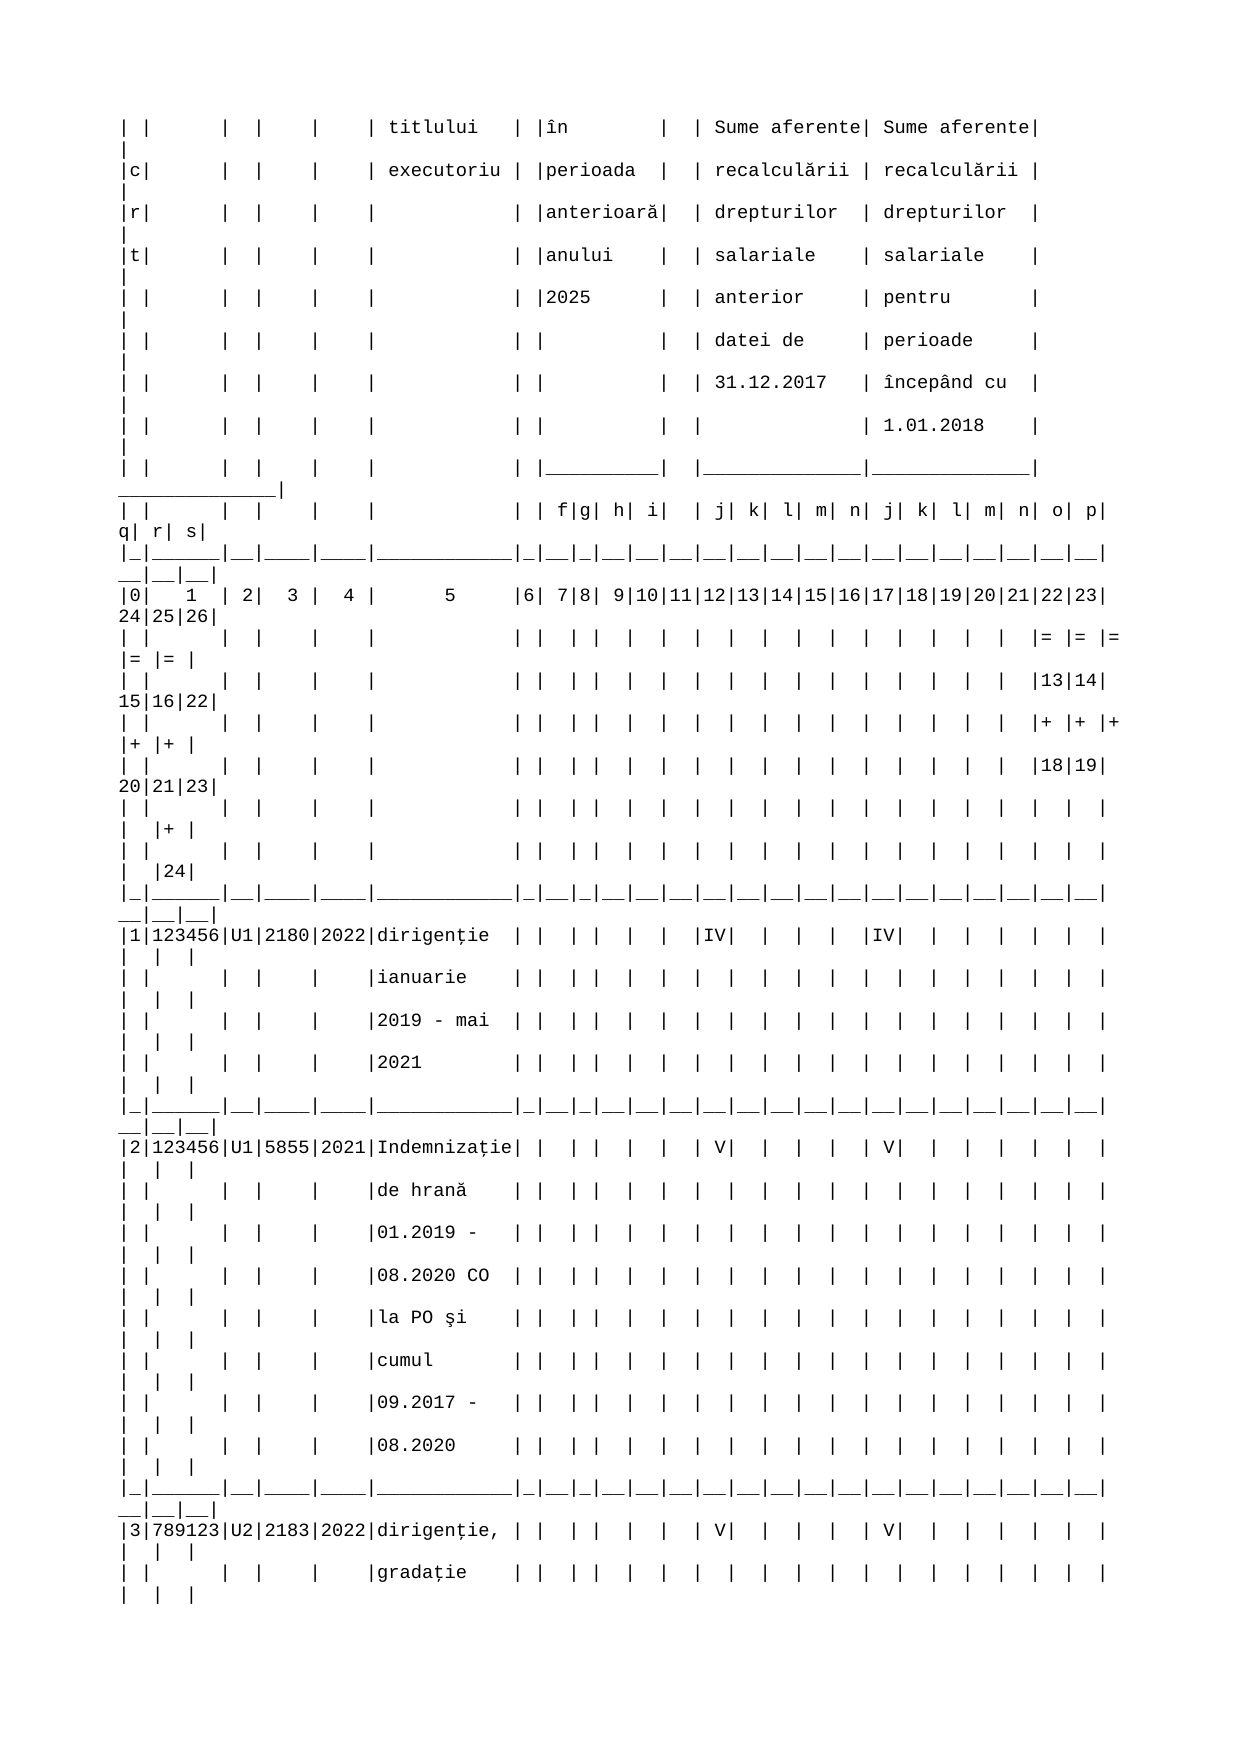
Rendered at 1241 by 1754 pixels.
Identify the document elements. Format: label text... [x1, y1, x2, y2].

text | | | | | | | | | | 31.12.2017 | începând cu | | [118, 373, 1122, 416]
text | | | | | |09.2017 - | | | | | | | | | | | | | | | | | | | | | | [118, 1393, 1122, 1436]
text | | | | | | | | | | | | | | | | | | | | | | |= |= |= |= |= | [118, 628, 1122, 671]
text |2|123456|U1|5855|2021|Indemnizaţie| | | | | | | V| | | | | V| | | | | | | | | | [118, 1138, 1122, 1181]
text | | | | | |la PO şi | | | | | | | | | | | | | | | | | | | | | | [118, 1308, 1122, 1351]
text | | | | | | | | | | | | | | | | | | | | | | |18|19|20|21|23| [118, 756, 1122, 798]
text | | | | | | | | | | | 1.01.2018 | | [118, 416, 1122, 458]
text | | | | | | | | | | | | | | | | | | | | | | |13|14|15|16|22| [118, 671, 1122, 713]
text |_|______|__|____|____|____________|_|__|_|__|__|__|__|__|__|__|__|__|__|__|__|__|__|__|__|__|__| [118, 1096, 1122, 1138]
text |_|______|__|____|____|____________|_|__|_|__|__|__|__|__|__|__|__|__|__|__|__|__|__|__|__|__|__| [118, 543, 1122, 586]
text | | | | | | | | | | | | | | | | | | | | | | |+ |+ |+ |+ |+ | [118, 713, 1122, 756]
text |0| 1 | 2| 3 | 4 | 5 |6| 7|8| 9|10|11|12|13|14|15|16|17|18|19|20|21|22|23|24|25|26| [118, 586, 1122, 628]
text |c| | | | | executoriu | |perioada | | recalculării | recalculării | | [118, 161, 1122, 203]
text |1|123456|U1|2180|2022|dirigenţie | | | | | | |IV| | | | |IV| | | | | | | | | | [118, 926, 1122, 968]
text |_|______|__|____|____|____________|_|__|_|__|__|__|__|__|__|__|__|__|__|__|__|__|__|__|__|__|__| [118, 1478, 1122, 1521]
text | | | | | |ianuarie | | | | | | | | | | | | | | | | | | | | | | [118, 968, 1122, 1011]
text | | | | | | | | | | datei de | perioade | | [118, 331, 1122, 373]
text | | | | | |cumul | | | | | | | | | | | | | | | | | | | | | | [118, 1351, 1122, 1393]
text | | | | | | | |2025 | | anterior | pentru | | [118, 288, 1122, 331]
text | | | | | |08.2020 CO | | | | | | | | | | | | | | | | | | | | | | [118, 1266, 1122, 1308]
text | | | | | | titlului | |în | | Sume aferente| Sume aferente| | [118, 118, 1122, 161]
text | | | | | |01.2019 - | | | | | | | | | | | | | | | | | | | | | | [118, 1223, 1122, 1266]
text |r| | | | | | |anterioară| | drepturilor | drepturilor | | [118, 203, 1122, 246]
text | | | | | |gradaţie | | | | | | | | | | | | | | | | | | | | | | [118, 1563, 1122, 1606]
text | | | | | |de hrană | | | | | | | | | | | | | | | | | | | | | | [118, 1181, 1122, 1223]
text |_|______|__|____|____|____________|_|__|_|__|__|__|__|__|__|__|__|__|__|__|__|__|__|__|__|__|__| [118, 883, 1122, 926]
text | | | | | | | | | | | | | | | | | | | | | | | | | | |24| [118, 841, 1122, 883]
text | | | | | | | | | | | | | | | | | | | | | | | | | | |+ | [118, 798, 1122, 841]
text | | | | | | | | f|g| h| i| | j| k| l| m| n| j| k| l| m| n| o| p| q| r| s| [118, 501, 1122, 543]
text | | | | | |08.2020 | | | | | | | | | | | | | | | | | | | | | | [118, 1436, 1122, 1478]
text | | | | | | | |__________| |______________|______________|______________| [118, 458, 1122, 501]
text | | | | | |2021 | | | | | | | | | | | | | | | | | | | | | | [118, 1053, 1122, 1096]
text | | | | | |2019 - mai | | | | | | | | | | | | | | | | | | | | | | [118, 1011, 1122, 1053]
text |3|789123|U2|2183|2022|dirigenţie, | | | | | | | V| | | | | V| | | | | | | | | | [118, 1521, 1122, 1563]
text |t| | | | | | |anului | | salariale | salariale | | [118, 246, 1122, 288]
